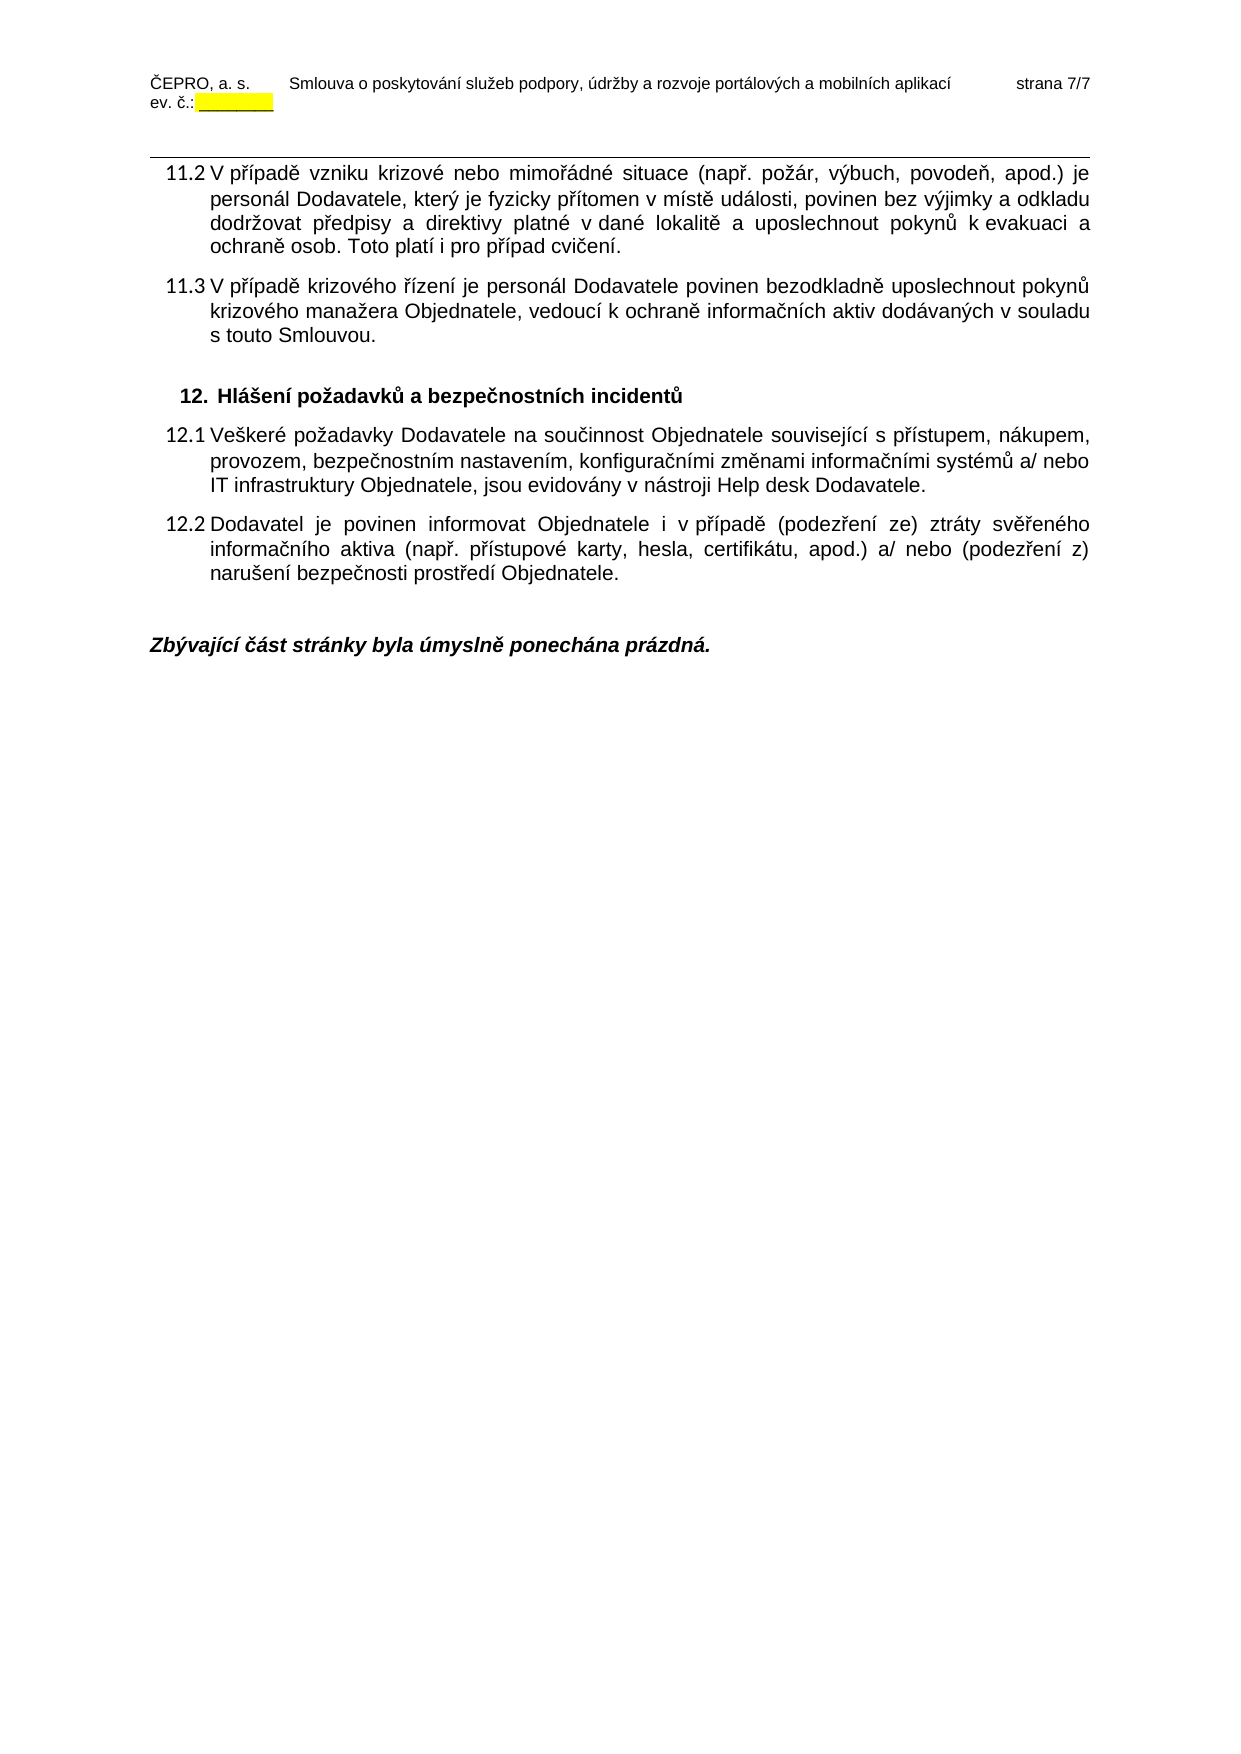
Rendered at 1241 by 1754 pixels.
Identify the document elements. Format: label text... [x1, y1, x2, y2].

list V případě krizového řízení je personál Dodavatele povinen bezodkladně uposlechnout pokynů krizového manažera Objednatele, vedoucí k ochraně informačních aktiv dodávaných v souladu s touto Smlouvou. [165, 271, 1090, 347]
list Dodavatel je povinen informovat Objednatele i v případě (podezření ze) ztráty svěřeného informačního aktiva (např. přístupové karty, hesla, certifikátu, apod.) a/ nebo (podezření z) narušení bezpečnosti prostředí Objednatele. [165, 509, 1090, 585]
list Veškeré požadavky Dodavatele na součinnost Objednatele související s přístupem, nákupem, provozem, bezpečnostním nastavením, konfiguračními změnami informačními systémů a/ nebo IT infrastruktury Objednatele, jsou evidovány v nástroji Help desk Dodavatele. [165, 421, 1090, 497]
list V případě vzniku krizové nebo mimořádné situace (např. požár, výbuch, povodeň, apod.) je personál Dodavatele, který je fyzicky přítomen v místě události, povinen bez výjimky a odkladu dodržovat předpisy a direktivy platné v dané lokalitě a uposlechnout pokynů k evakuaci a ochraně osob. Toto platí i pro případ cvičení. [165, 158, 1090, 258]
text Zbývající část stránky byla úmyslně ponechána prázdná. [150, 633, 1090, 657]
subtitle Hlášení požadavků a bezpečnostních incidentů [179, 384, 1090, 408]
